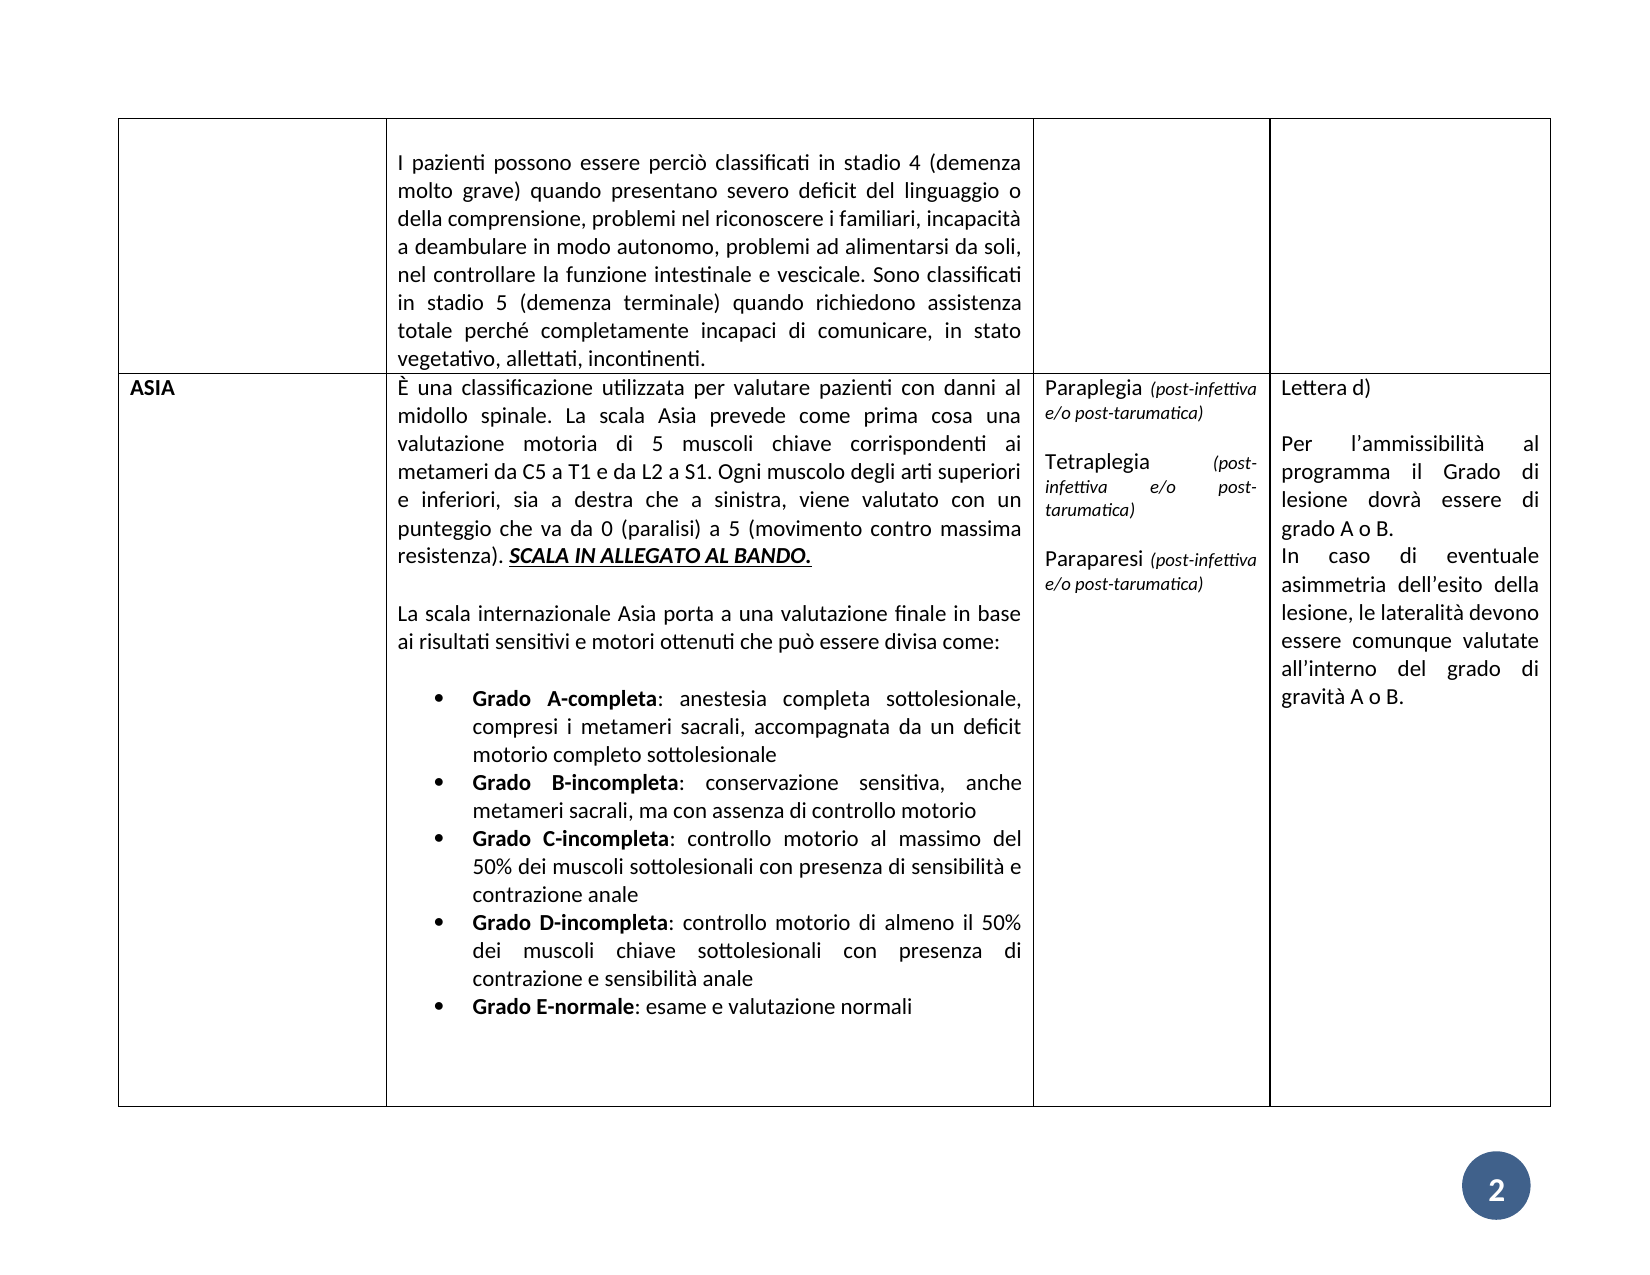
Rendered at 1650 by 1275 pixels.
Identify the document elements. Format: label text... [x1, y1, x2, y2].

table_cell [1271, 119, 1550, 372]
table_cell Lettera d) Per l’ammissibilità al programma il Grado di lesione dovrà essere di grado A o B. In caso di eventuale asimmetria dell’esito della lesione, le lateralità devono essere comunque valutate all’interno del grado di gravità A o B. [1271, 374, 1550, 1106]
table_cell ASIA [119, 374, 386, 1106]
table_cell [1034, 119, 1269, 372]
table_cell È una classificazione utilizzata per valutare pazienti con danni al midollo spinale. La scala Asia prevede come prima cosa una valutazione motoria di 5 muscoli chiave corrispondenti ai metameri da C5 a T1 e da L2 a S1. Ogni muscolo degli arti superiori e inferiori, sia a destra che a sinistra, viene valutato con un punteggio che va da 0 (paralisi) a 5 (movimento contro massima resistenza). SCALA IN ALLEGATO AL BANDO. La scala internazionale Asia porta a una valutazione finale in base ai risultati sensitivi e motori ottenuti che può essere divisa come: Grado A-completa: anestesia completa sottolesionale, compresi i metameri sacrali, accompagnata da un deficit motorio completo sottolesionale Grado B-incompleta: conservazione sensitiva, anche metameri sacrali, ma con assenza di controllo motorio Grado C-incompleta: controllo motorio al massimo del 50% dei muscoli sottolesionali con presenza di sensibilità e contrazione anale Grado D-incompleta: controllo motorio di almeno il 50% dei muscoli chiave sottolesionali con presenza di contrazione e sensibilità anale Grado E-normale: esame e valutazione normali [387, 374, 1033, 1106]
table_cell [387, 119, 1033, 372]
table_cell Paraplegia (post-infettiva e/o post-tarumatica) Tetraplegia (post-infettiva e/o post-tarumatica) Paraparesi (post-infettiva e/o post-tarumatica) [1034, 374, 1269, 1106]
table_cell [119, 119, 386, 372]
